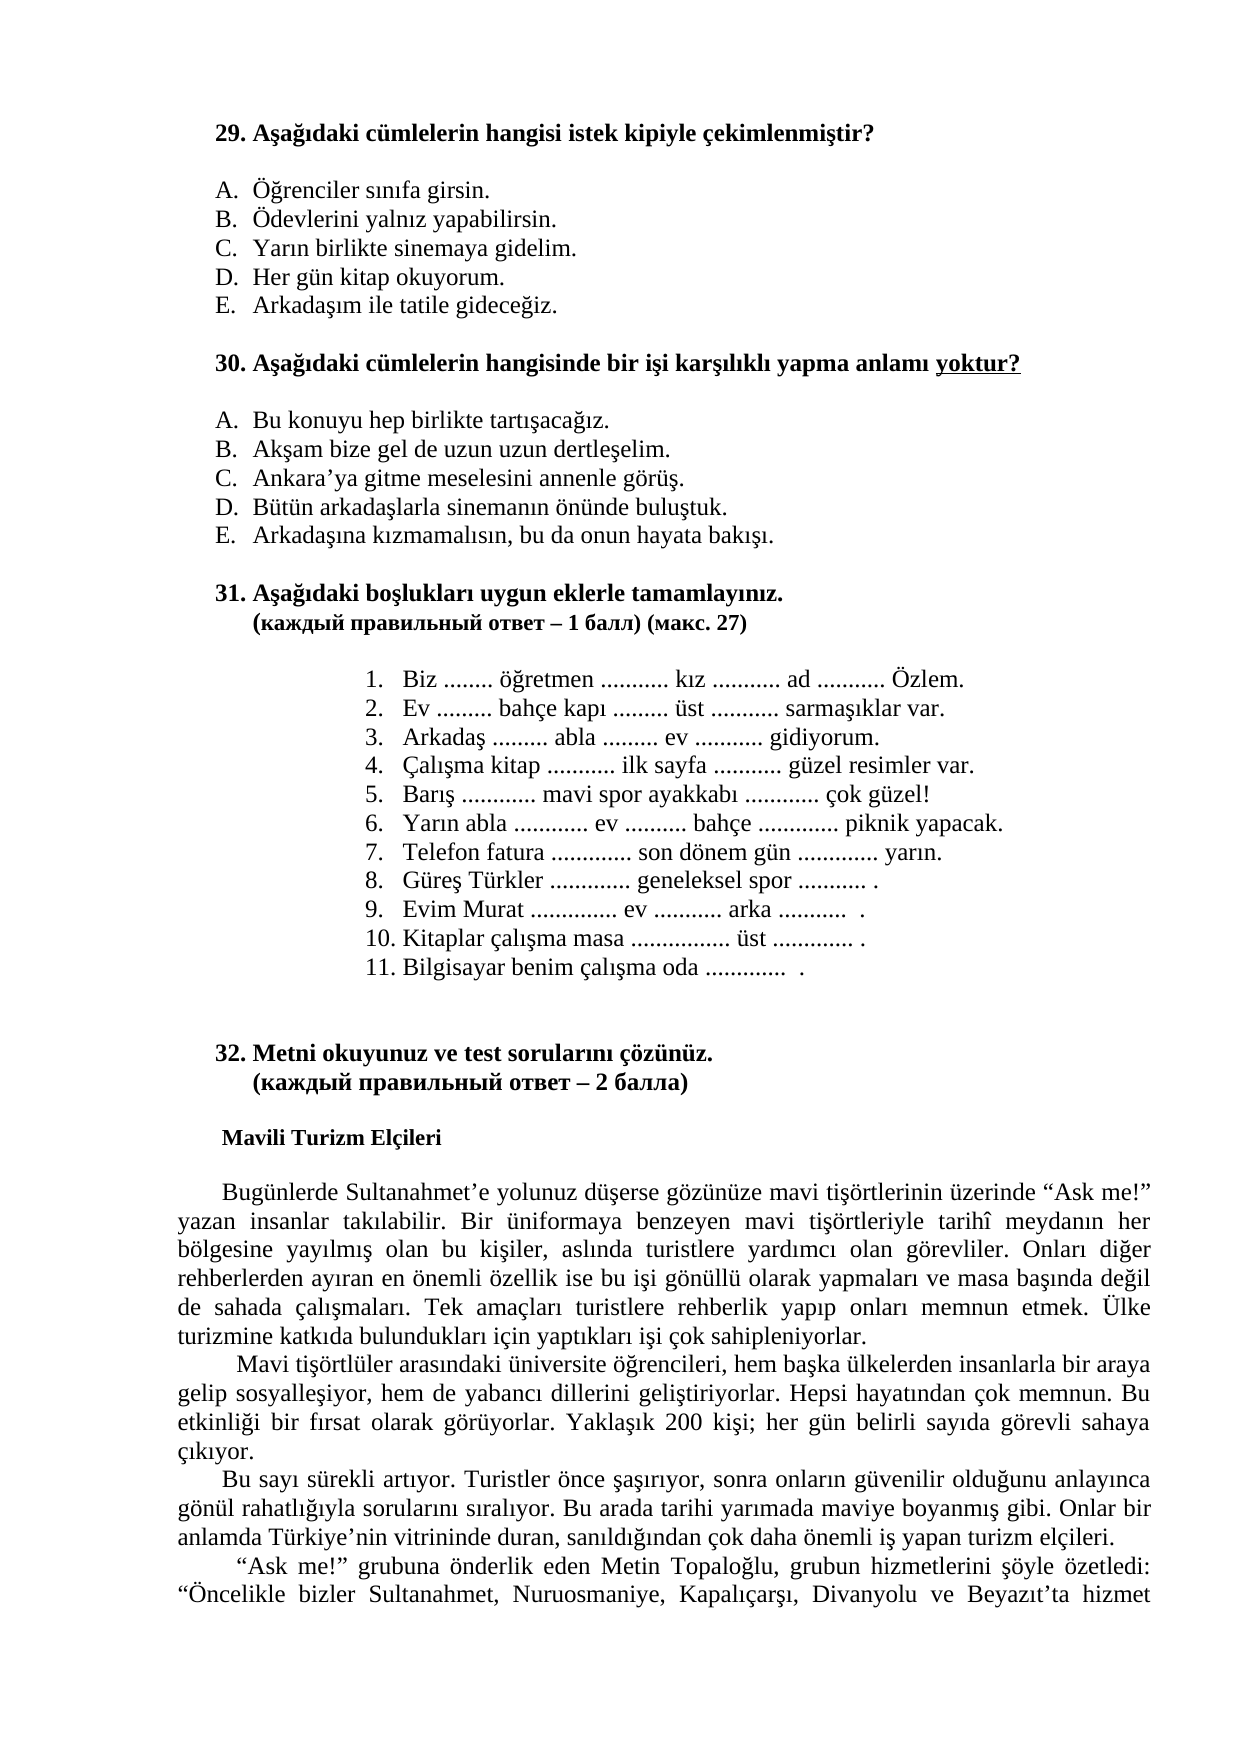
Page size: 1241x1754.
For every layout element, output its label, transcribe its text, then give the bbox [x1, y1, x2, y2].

list Ödevlerini yalnız yapabilirsin. [215, 204, 1152, 233]
text Mavi tişörtlüler arasındaki üniversite öğrencileri, hem başka ülkelerden insanlarla bir araya gelip sosyalleşiyor, hem de yabancı dillerini geliştiriyorlar. Hepsi hayatından çok memnun. Bu etkinliği bir fırsat olarak görüyorlar. Yaklaşık 200 kişi; her gün belirli sayıda görevli sahaya çıkıyor. [177, 1349, 1152, 1464]
list Ankara’ya gitme meselesini annenle görüş. [215, 463, 1152, 492]
list Ev ......... bahçe kapı ......... üst ........... sarmaşıklar var. [365, 693, 1152, 722]
list Aşağıdaki cümlelerin hangisinde bir işi karşılıklı yapma anlamı yoktur? [215, 348, 1152, 377]
text Bu sayı sürekli artıyor. Turistler önce şaşırıyor, sonra onların güvenilir olduğunu anlayınca gönül rahatlığıyla sorularını sıralıyor. Bu arada tarihi yarımada maviye boyanmış gibi. Onlar bir anlamda Türkiye’nin vitrininde duran, sanıldığından çok daha önemli iş yapan turizm elçileri. [177, 1464, 1152, 1551]
list Arkadaş ......... abla ......... ev ........... gidiyorum. [365, 722, 1152, 751]
list (каждый правильный ответ – 2 балла) [252, 1067, 1152, 1096]
list Yarın birlikte sinemaya gidelim. [215, 233, 1152, 262]
list Biz ........ öğretmen ........... kız ........... ad ........... Özlem. [365, 664, 1152, 693]
list Barış ............ mavi spor ayakkabı ............ çok güzel! [365, 779, 1152, 808]
list Arkadaşım ile tatile gideceğiz. [215, 291, 1152, 319]
list Bütün arkadaşlarla sinemanın önünde buluştuk. [215, 492, 1152, 521]
list Aşağıdaki cümlelerin hangisi istek kipiyle çekimlenmiştir? [215, 118, 1152, 147]
text Mavili Turizm Elçileri [177, 1124, 1152, 1151]
list Her gün kitap okuyorum. [215, 262, 1152, 291]
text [177, 1551, 1152, 1608]
list Bilgisayar benim çalışma oda ............. . [365, 952, 1152, 981]
list Aşağıdaki boşlukları uygun eklerle tamamlayınız. [215, 578, 1152, 607]
list Kitaplar çalışma masa ................ üst ............. . [365, 923, 1152, 952]
text Bugünlerde Sultanahmet’e yolunuz düşerse gözünüze mavi tişörtlerinin üzerinde “Ask me!” yazan insanlar takılabilir. Bir üniformaya benzeyen mavi tişörtleriyle tarihî meydanın her bölgesine yayılmış olan bu kişiler, aslında turistlere yardımcı olan görevliler. Onları diğer rehberlerden ayıran en önemli özellik ise bu işi gönüllü olarak yapmaları ve masa başında değil de sahada çalışmaları. Tek amaçları turistlere rehberlik yapıp onları memnun etmek. Ülke turizmine katkıda bulundukları için yaptıkları işi çok sahipleniyorlar. [177, 1177, 1152, 1349]
list Öğrenciler sınıfa girsin. [215, 176, 1152, 204]
list Arkadaşına kızmamalısın, bu da onun hayata bakışı. [215, 521, 1152, 549]
list Çalışma kitap ........... ilk sayfa ........... güzel resimler var. [365, 751, 1152, 779]
list Bu konuyu hep birlikte tartışacağız. [215, 406, 1152, 434]
list Yarın abla ............ ev .......... bahçe ............. piknik yapacak. [365, 808, 1152, 837]
list Güreş Türkler ............. geneleksel spor ........... . [365, 866, 1152, 894]
list Akşam bize gel de uzun uzun dertleşelim. [215, 434, 1152, 463]
list Metni okuyunuz ve test sorularını çözünüz. [215, 1038, 1152, 1067]
list (каждый правильный ответ – 1 балл) (макс. 27) [252, 607, 1152, 636]
list Telefon fatura ............. son dönem gün ............. yarın. [365, 837, 1152, 866]
list Evim Murat .............. ev ........... arka ........... . [365, 894, 1152, 923]
